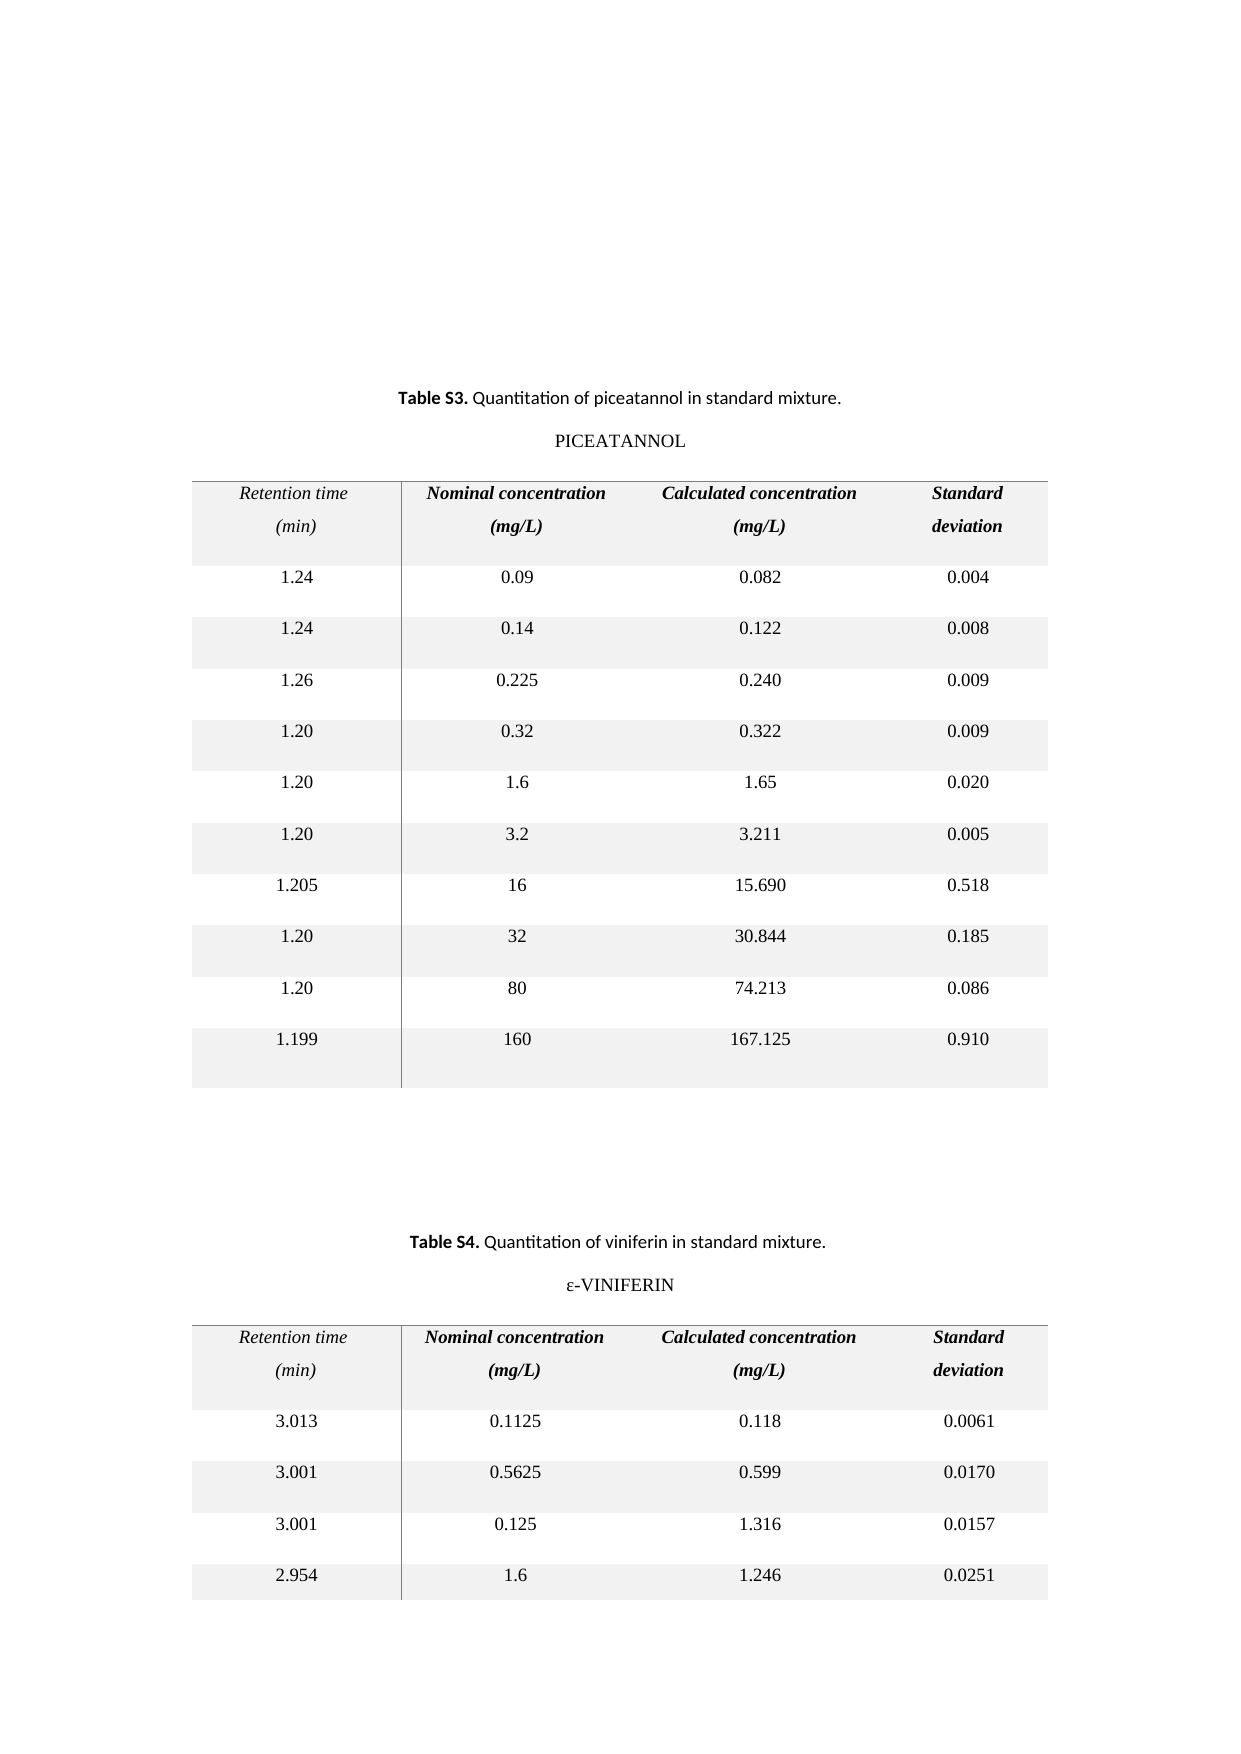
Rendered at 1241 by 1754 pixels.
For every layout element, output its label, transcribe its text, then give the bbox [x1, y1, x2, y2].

table_cell 32 [402, 925, 633, 977]
table_cell Calculated concentration (mg/L) [630, 1326, 890, 1410]
table_cell 160 [402, 1028, 633, 1088]
table_cell 1.20 [192, 925, 401, 977]
table_cell 0.910 [888, 1028, 1048, 1088]
table_cell 3.001 [192, 1513, 401, 1564]
table_cell 0.14 [402, 617, 633, 669]
table_cell 0.082 [633, 566, 888, 617]
table_cell 0.240 [633, 669, 888, 720]
table_cell 0.185 [888, 925, 1048, 977]
table_cell 15.690 [633, 874, 888, 925]
table_cell 0.004 [888, 566, 1048, 617]
table_cell 1.6 [402, 771, 633, 823]
table_cell Standard deviation [888, 482, 1048, 566]
table_cell 1.6 [402, 1564, 630, 1600]
table_cell 0.1125 [402, 1410, 630, 1461]
table_cell 3.013 [192, 1410, 401, 1461]
table_cell 2.954 [192, 1564, 401, 1600]
table_cell 1.24 [192, 566, 401, 617]
table_cell Nominal concentration (mg/L) [402, 482, 633, 566]
table_cell 0.0157 [890, 1513, 1048, 1564]
table_cell 0.009 [888, 720, 1048, 771]
table_cell 0.125 [402, 1513, 630, 1564]
table_cell 0.086 [888, 977, 1048, 1028]
table_cell 0.0061 [890, 1410, 1048, 1461]
table_cell 0.322 [633, 720, 888, 771]
text Table S3. Quantitation of piceatannol in standard mixture. [177, 386, 1063, 409]
table_header ε-VINIFERIN [192, 1274, 1048, 1325]
table_cell 0.020 [888, 771, 1048, 823]
table_cell 0.599 [630, 1461, 890, 1513]
table_cell 3.001 [192, 1461, 401, 1513]
text Table S4. Quantitation of viniferin in standard mixture. [177, 1230, 1063, 1253]
table_cell Retention time (min) [192, 482, 401, 566]
table_cell 0.118 [630, 1410, 890, 1461]
table_cell 30.844 [633, 925, 888, 977]
table_cell 167.125 [633, 1028, 888, 1088]
table_cell 0.009 [888, 669, 1048, 720]
table_cell 0.005 [888, 823, 1048, 874]
table_cell 0.122 [633, 617, 888, 669]
table_cell 1.65 [633, 771, 888, 823]
table_cell 0.225 [402, 669, 633, 720]
table_cell Calculated concentration (mg/L) [633, 482, 888, 566]
table_cell Retention time (min) [192, 1326, 401, 1410]
table_cell 1.316 [630, 1513, 890, 1564]
table_cell Nominal concentration (mg/L) [402, 1326, 630, 1410]
table_cell 0.5625 [402, 1461, 630, 1513]
table_cell 0.09 [402, 566, 633, 617]
table_cell 0.0251 [890, 1564, 1048, 1600]
table_cell 3.2 [402, 823, 633, 874]
table_cell 1.20 [192, 823, 401, 874]
table_cell 1.26 [192, 669, 401, 720]
table_cell 0.0170 [890, 1461, 1048, 1513]
table_cell 3.211 [633, 823, 888, 874]
table_cell 0.32 [402, 720, 633, 771]
table_cell 1.205 [192, 874, 401, 925]
table_cell 1.20 [192, 977, 401, 1028]
table_cell 0.518 [888, 874, 1048, 925]
table_cell Standard deviation [890, 1326, 1048, 1410]
table_cell 1.246 [630, 1564, 890, 1600]
table_cell 80 [402, 977, 633, 1028]
table_cell 1.20 [192, 720, 401, 771]
table_cell 1.24 [192, 617, 401, 669]
table_cell 1.20 [192, 771, 401, 823]
table_cell 74.213 [633, 977, 888, 1028]
table_cell 16 [402, 874, 633, 925]
table_header PICEATANNOL [192, 430, 1048, 481]
table_cell 1.199 [192, 1028, 401, 1088]
table_cell 0.008 [888, 617, 1048, 669]
